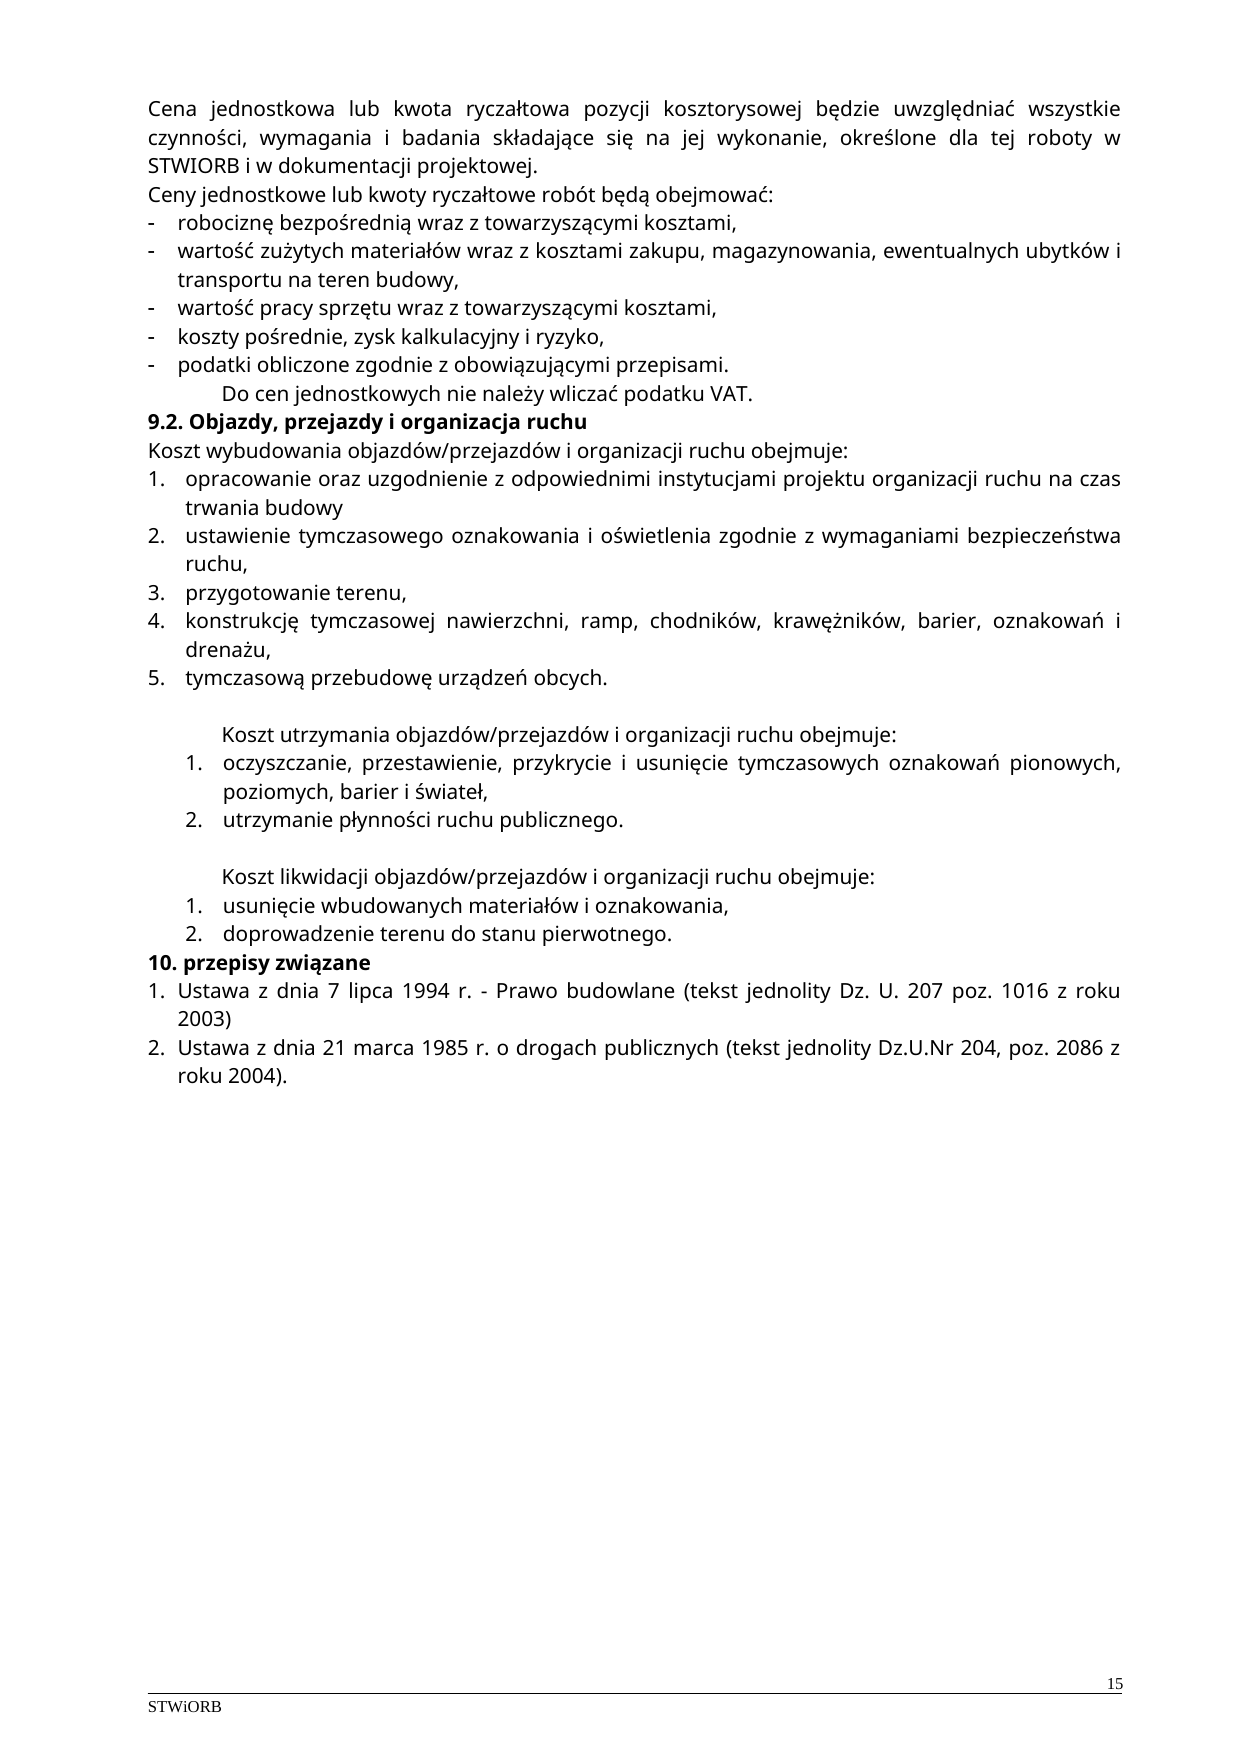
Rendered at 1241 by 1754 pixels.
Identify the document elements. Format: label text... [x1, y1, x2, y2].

list wartość pracy sprzętu wraz z towarzyszącymi kosztami, [148, 293, 1122, 322]
text 9.2. Objazdy, przejazdy i organizacja ruchu [148, 407, 1122, 436]
list koszty pośrednie, zysk kalkulacyjny i ryzyko, [148, 322, 1122, 350]
list usunięcie wbudowanych materiałów i oznakowania, [185, 891, 1122, 919]
text Koszt utrzymania objazdów/przejazdów i organizacji ruchu obejmuje: [148, 720, 1122, 748]
list tymczasową przebudowę urządzeń obcych. [148, 663, 1122, 692]
list podatki obliczone zgodnie z obowiązującymi przepisami. [148, 350, 1122, 379]
list Ustawa z dnia 21 marca 1985 r. o drogach publicznych (tekst jednolity Dz.U.Nr 204, poz. 2086 z roku 2004). [148, 1033, 1122, 1090]
list doprowadzenie terenu do stanu pierwotnego. [185, 919, 1122, 948]
list robociznę bezpośrednią wraz z towarzyszącymi kosztami, [148, 208, 1122, 237]
list Ustawa z dnia 7 lipca 1994 r. - Prawo budowlane (tekst jednolity Dz. U. 207 poz. 1016 z roku 2003) [148, 976, 1122, 1033]
list wartość zużytych materiałów wraz z kosztami zakupu, magazynowania, ewentualnych ubytków i transportu na teren budowy, [148, 237, 1122, 293]
text Ceny jednostkowe lub kwoty ryczałtowe robót będą obejmować: [148, 180, 1122, 208]
list ustawienie tymczasowego oznakowania i oświetlenia zgodnie z wymaganiami bezpieczeństwa ruchu, [148, 521, 1122, 578]
text Koszt wybudowania objazdów/przejazdów i organizacji ruchu obejmuje: [148, 436, 1122, 464]
text Cena jednostkowa lub kwota ryczałtowa pozycji kosztorysowej będzie uwzględniać wszystkie czynności, wymagania i badania składające się na jej wykonanie, określone dla tej roboty w STWIORB i w dokumentacji projektowej. [148, 94, 1122, 180]
text Do cen jednostkowych nie należy wliczać podatku VAT. [148, 379, 1122, 407]
list konstrukcję tymczasowej nawierzchni, ramp, chodników, krawężników, barier, oznakowań i drenażu, [148, 606, 1122, 663]
list oczyszczanie, przestawienie, przykrycie i usunięcie tymczasowych oznakowań pionowych, poziomych, barier i świateł, [185, 748, 1122, 805]
list utrzymanie płynności ruchu publicznego. [185, 805, 1122, 834]
text 10. przepisy związane [148, 948, 1122, 976]
list przygotowanie terenu, [148, 578, 1122, 606]
text Koszt likwidacji objazdów/przejazdów i organizacji ruchu obejmuje: [148, 862, 1122, 891]
list opracowanie oraz uzgodnienie z odpowiednimi instytucjami projektu organizacji ruchu na czas trwania budowy [148, 464, 1122, 521]
